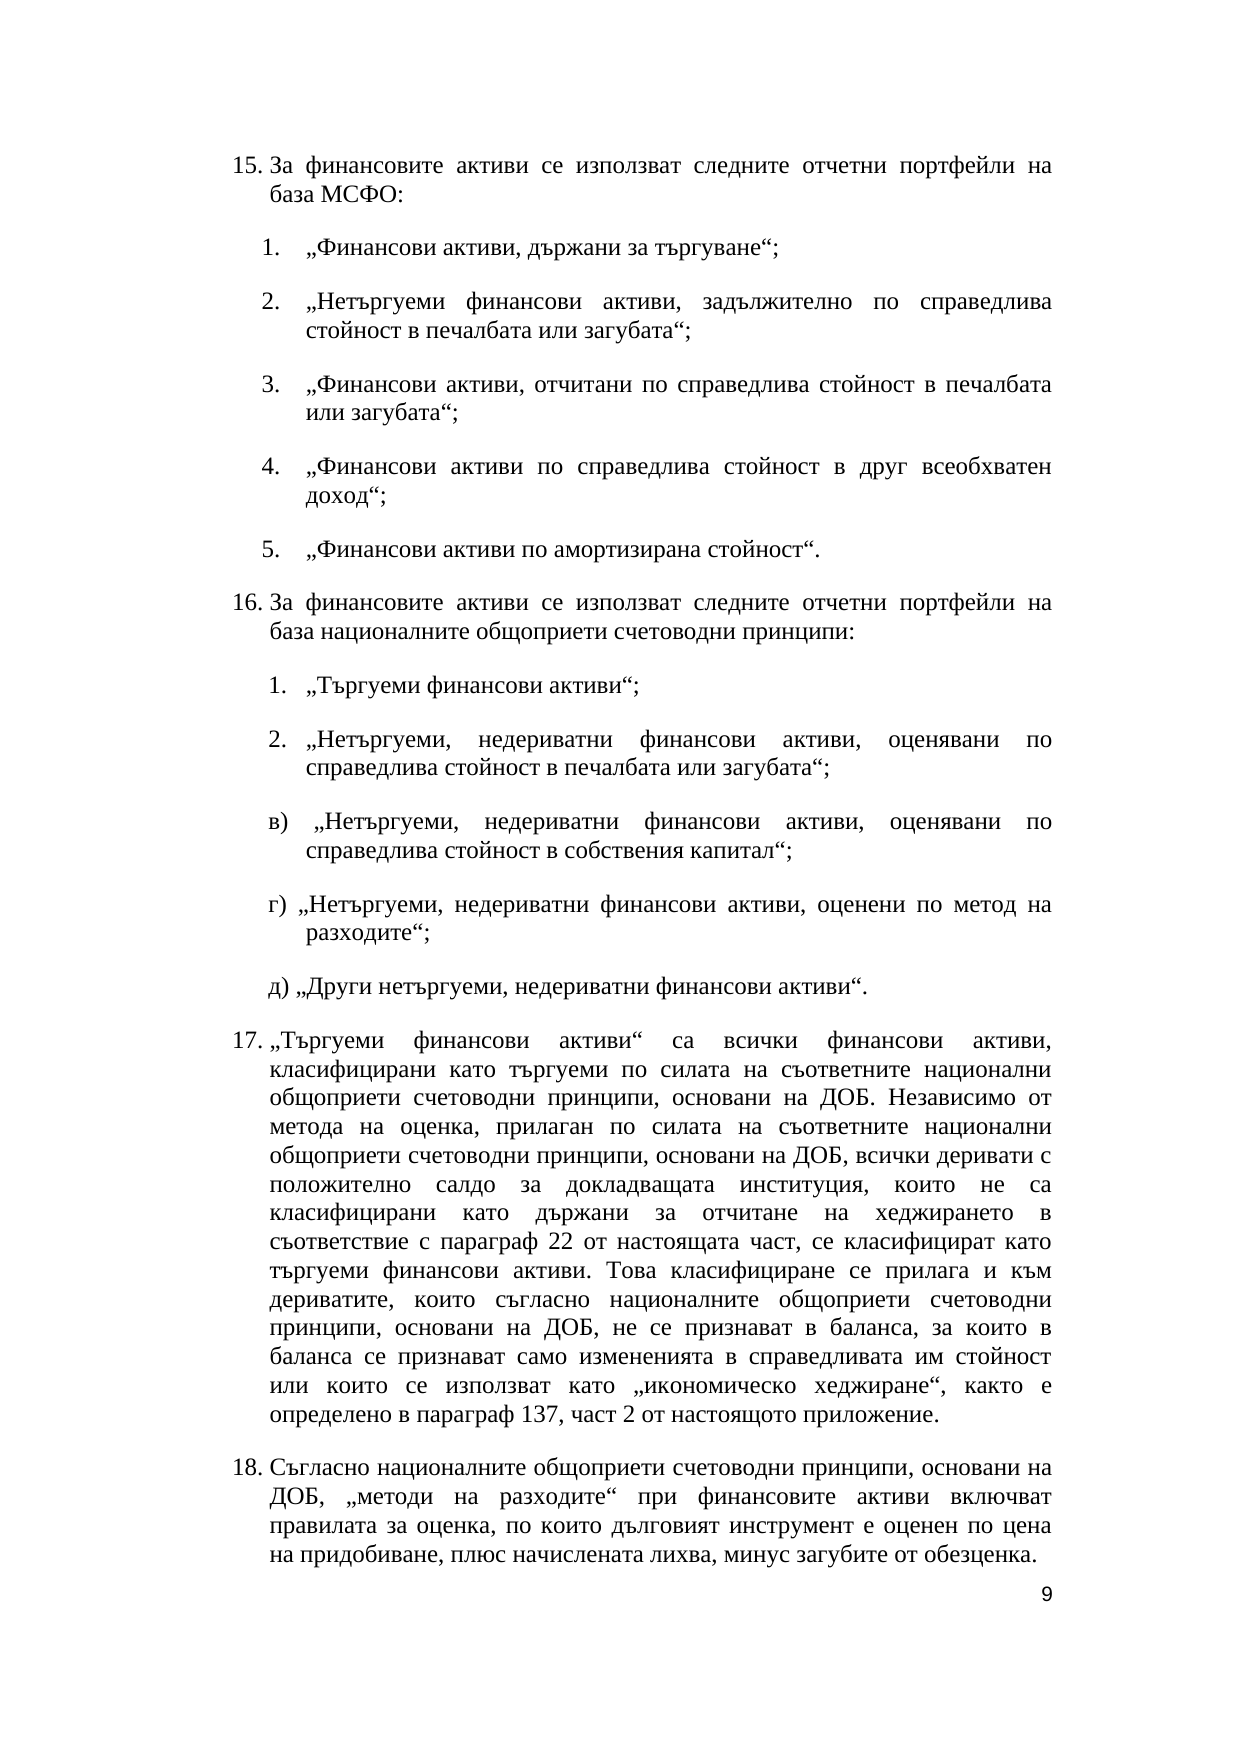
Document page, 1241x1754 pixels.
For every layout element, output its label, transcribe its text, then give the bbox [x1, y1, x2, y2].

list д) „Други нетъргуеми, недериватни финансови активи“. [268, 971, 1053, 1000]
text „Търгуеми финансови активи“ са всички финансови активи, класифицирани като търгуеми по силата на съответните национални общоприети счетоводни принципи, основани на ДОБ. Независимо от метода на оценка, прилаган по силата на съответните национални общоприети счетоводни принципи, основани на ДОБ, всички деривати с положително салдо за докладващата институция, които не са класифицирани като държани за отчитане на хеджирането в съответствие с параграф 22 от настоящата част, се класифицират като търгуеми финансови активи. Това класифициране се прилага и към дериватите, които съгласно националните общоприети счетоводни принципи, основани на ДОБ, не се признават в баланса, за които в баланса се признават само измененията в справедливата им стойност или които се използват като „икономическо хеджиране“, както е определено в параграф 137, част 2 от настоящото приложение. [232, 1025, 1053, 1427]
list в) „Нетъргуеми, недериватни финансови активи, оценявани по справедлива стойност в собствения капитал“; [268, 806, 1053, 864]
list „Нетъргуеми финансови активи, задължително по справедлива стойност в печалбата или загубата“; [261, 286, 1053, 344]
list „Финансови активи по справедлива стойност в друг всеобхватен доход“; [261, 451, 1053, 509]
list „Търгуеми финансови активи“; [268, 670, 1053, 699]
list г) „Нетъргуеми, недериватни финансови активи, оценени по метод на разходите“; [268, 889, 1053, 946]
list „Финансови активи по амортизирана стойност“. [261, 534, 1053, 562]
list „Финансови активи, отчитани по справедлива стойност в печалбата или загубата“; [261, 369, 1053, 426]
text За финансовите активи се използват следните отчетни портфейли на база МСФО: [232, 150, 1053, 207]
text За финансовите активи се използват следните отчетни портфейли на база националните общоприети счетоводни принципи: [232, 587, 1053, 645]
text Съгласно националните общоприети счетоводни принципи, основани на ДОБ, „методи на разходите“ при финансовите активи включват правилата за оценка, по които дълговият инструмент е оценен по цена на придобиване, плюс начислената лихва, минус загубите от обезценка. [232, 1452, 1053, 1567]
list „Финансови активи, държани за търгуване“; [261, 232, 1053, 261]
list „Нетъргуеми, недериватни финансови активи, оценявани по справедлива стойност в печалбата или загубата“; [268, 724, 1053, 781]
